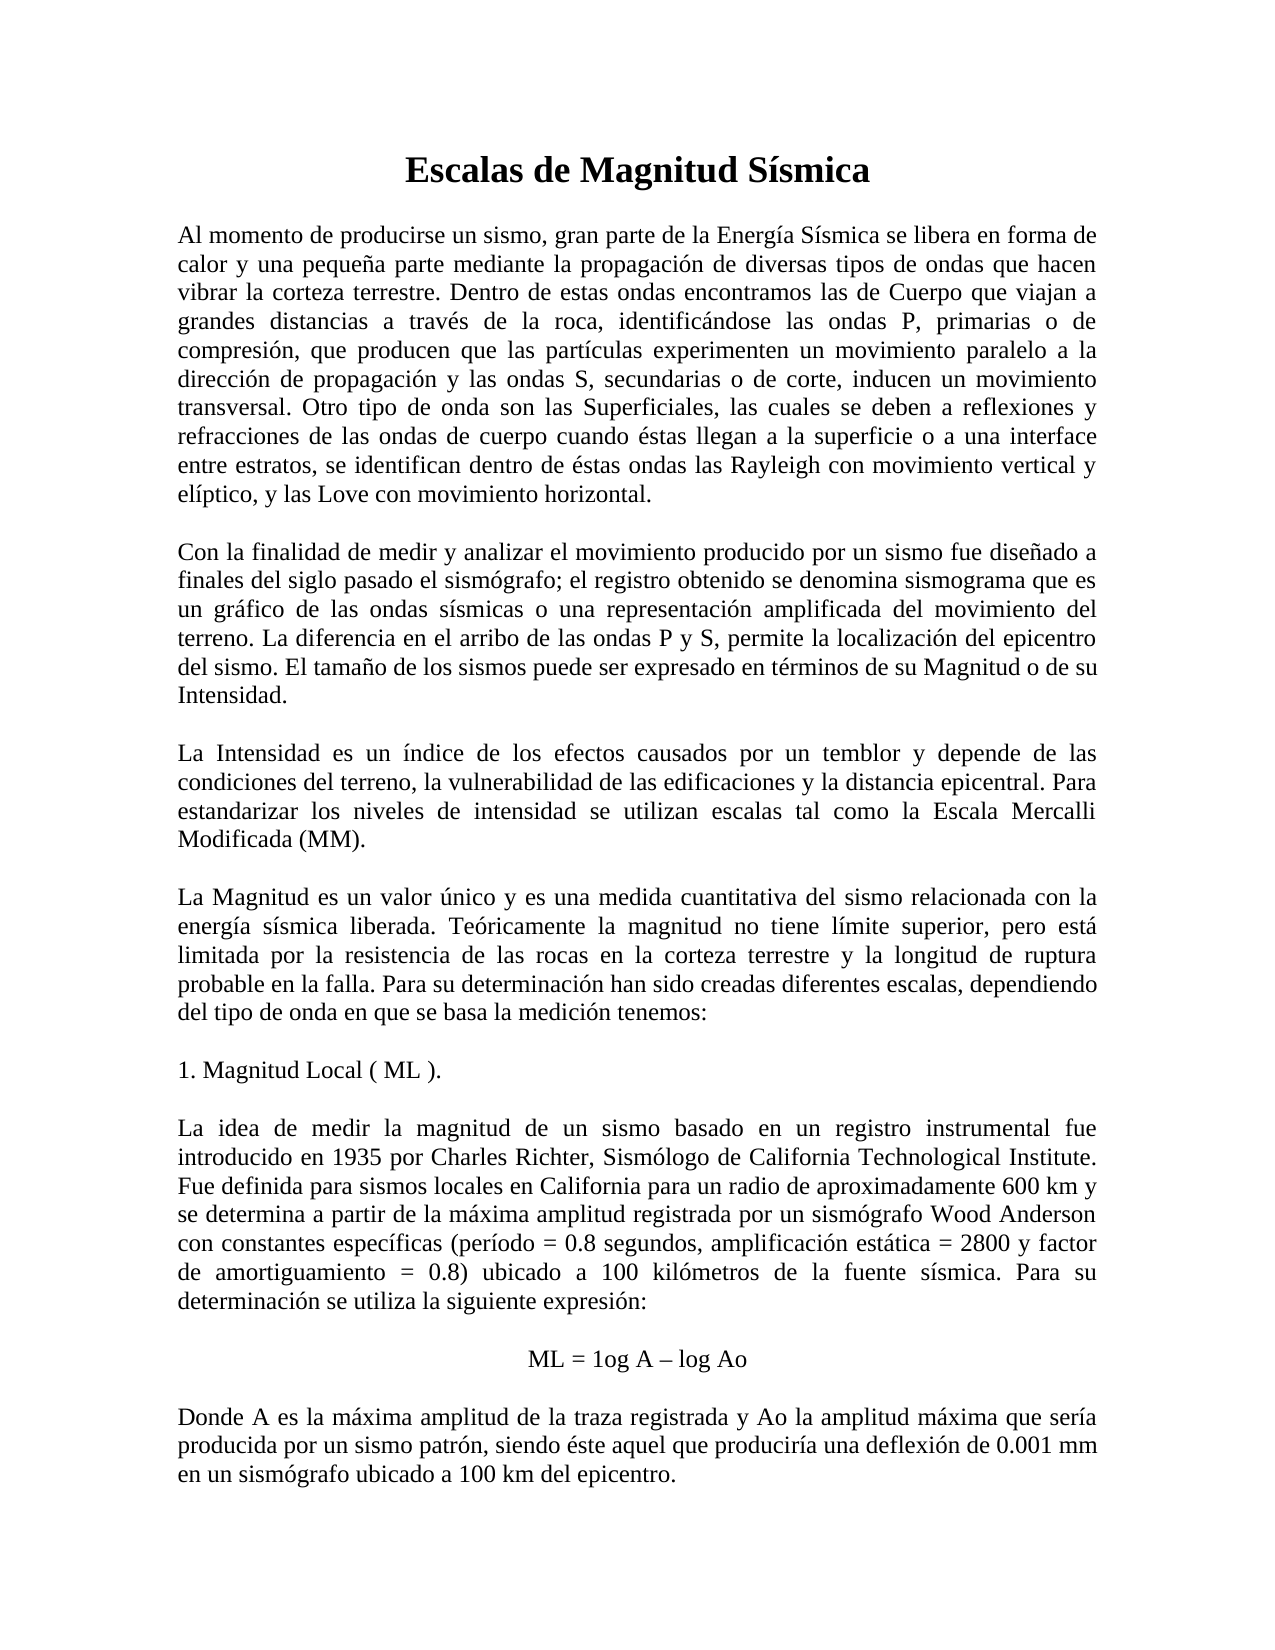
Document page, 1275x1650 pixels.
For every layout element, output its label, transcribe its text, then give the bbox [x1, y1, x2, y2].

text La idea de medir la magnitud de un sismo basado en un registro instrumental fue introducido en 1935 por Charles Richter, Sismólogo de California Technological Institute. Fue definida para sismos locales en California para un radio de aproximadamente 600 km y se determina a partir de la máxima amplitud registrada por un sismógrafo Wood Anderson con constantes específicas (período = 0.8 segundos, amplificación estática = 2800 y factor de amortiguamiento = 0.8) ubicado a 100 kilómetros de la fuente sísmica. Para su determinación se utiliza la siguiente expresión: [177, 1113, 1098, 1314]
text Escalas de Magnitud Sísmica [177, 148, 1098, 191]
text La Intensidad es un índice de los efectos causados por un temblor y depende de las condiciones del terreno, la vulnerabilidad de las edificaciones y la distancia epicentral. Para estandarizar los niveles de intensidad se utilizan escalas tal como la Escala Mercalli Modificada (MM). [177, 738, 1098, 853]
text La Magnitud es un valor único y es una medida cuantitativa del sismo relacionada con la energía sísmica liberada. Teóricamente la magnitud no tiene límite superior, pero está limitada por la resistencia de las rocas en la corteza terrestre y la longitud de ruptura probable en la falla. Para su determinación han sido creadas diferentes escalas, dependiendo del tipo de onda en que se basa la medición tenemos: [177, 882, 1098, 1026]
text ML = 1og A – log Ao [177, 1344, 1098, 1372]
text 1. Magnitud Local ( ML ). [177, 1055, 1098, 1084]
text Donde A es la máxima amplitud de la traza registrada y Ao la amplitud máxima que sería producida por un sismo patrón, siendo éste aquel que produciría una deflexión de 0.001 mm en un sismógrafo ubicado a 100 km del epicentro. [177, 1402, 1098, 1488]
text Al momento de producirse un sismo, gran parte de la Energía Sísmica se libera en forma de calor y una pequeña parte mediante la propagación de diversas tipos de ondas que hacen vibrar la corteza terrestre. Dentro de estas ondas encontramos las de Cuerpo que viajan a grandes distancias a través de la roca, identificándose las ondas P, primarias o de compresión, que producen que las partículas experimenten un movimiento paralelo a la dirección de propagación y las ondas S, secundarias o de corte, inducen un movimiento transversal. Otro tipo de onda son las Superficiales, las cuales se deben a reflexiones y refracciones de las ondas de cuerpo cuando éstas llegan a la superficie o a una interface entre estratos, se identifican dentro de éstas ondas las Rayleigh con movimiento vertical y elíptico, y las Love con movimiento horizontal. [177, 220, 1098, 507]
text Con la finalidad de medir y analizar el movimiento producido por un sismo fue diseñado a finales del siglo pasado el sismógrafo; el registro obtenido se denomina sismograma que es un gráfico de las ondas sísmicas o una representación amplificada del movimiento del terreno. La diferencia en el arribo de las ondas P y S, permite la localización del epicentro del sismo. El tamaño de los sismos puede ser expresado en términos de su Magnitud o de su Intensidad. [177, 537, 1098, 709]
